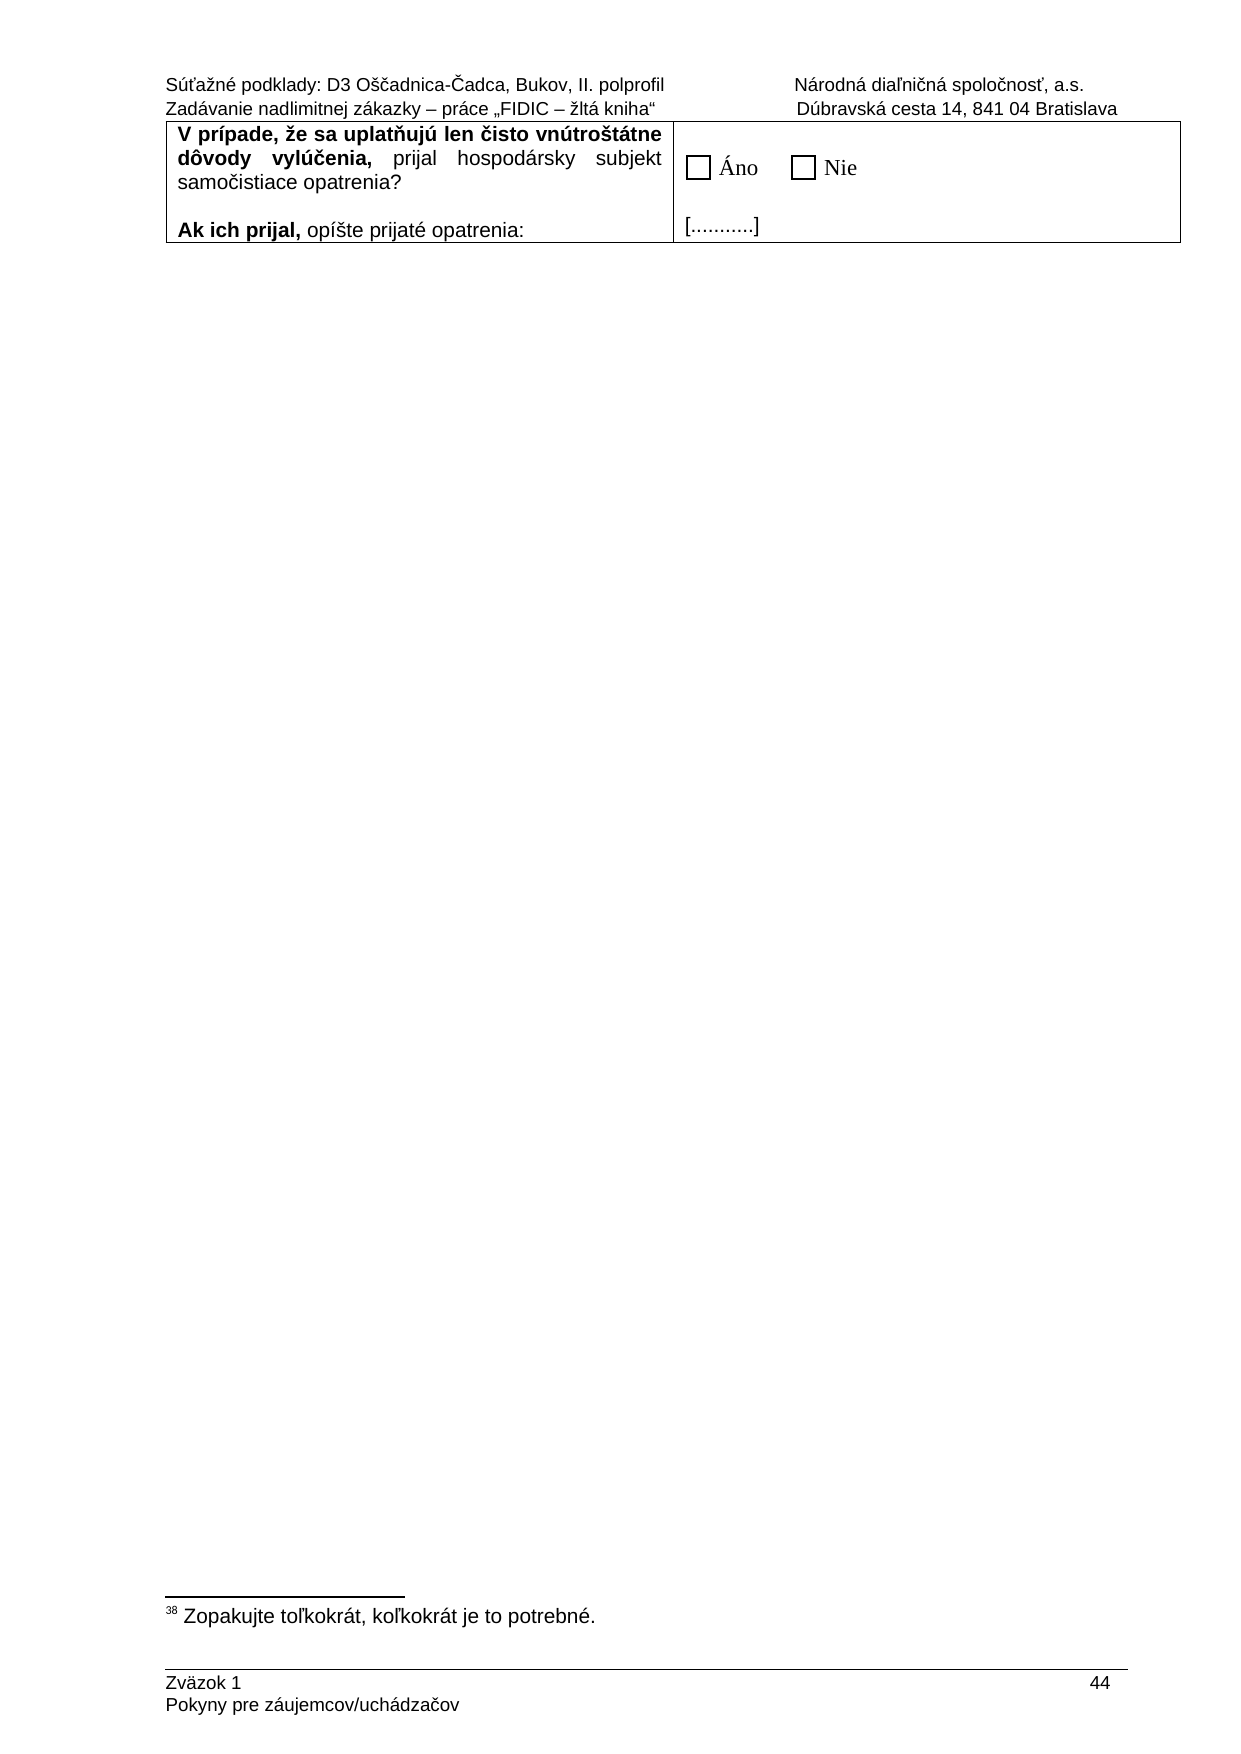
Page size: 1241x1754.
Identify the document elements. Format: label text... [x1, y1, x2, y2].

table_cell V prípade, že sa uplatňujú len čisto vnútroštátne dôvody vylúčenia, prijal hospodársky subjekt samočistiace opatrenia? Ak ich prijal, opíšte prijaté opatrenia: [167, 122, 673, 242]
table_cell [...........] [674, 122, 1180, 242]
